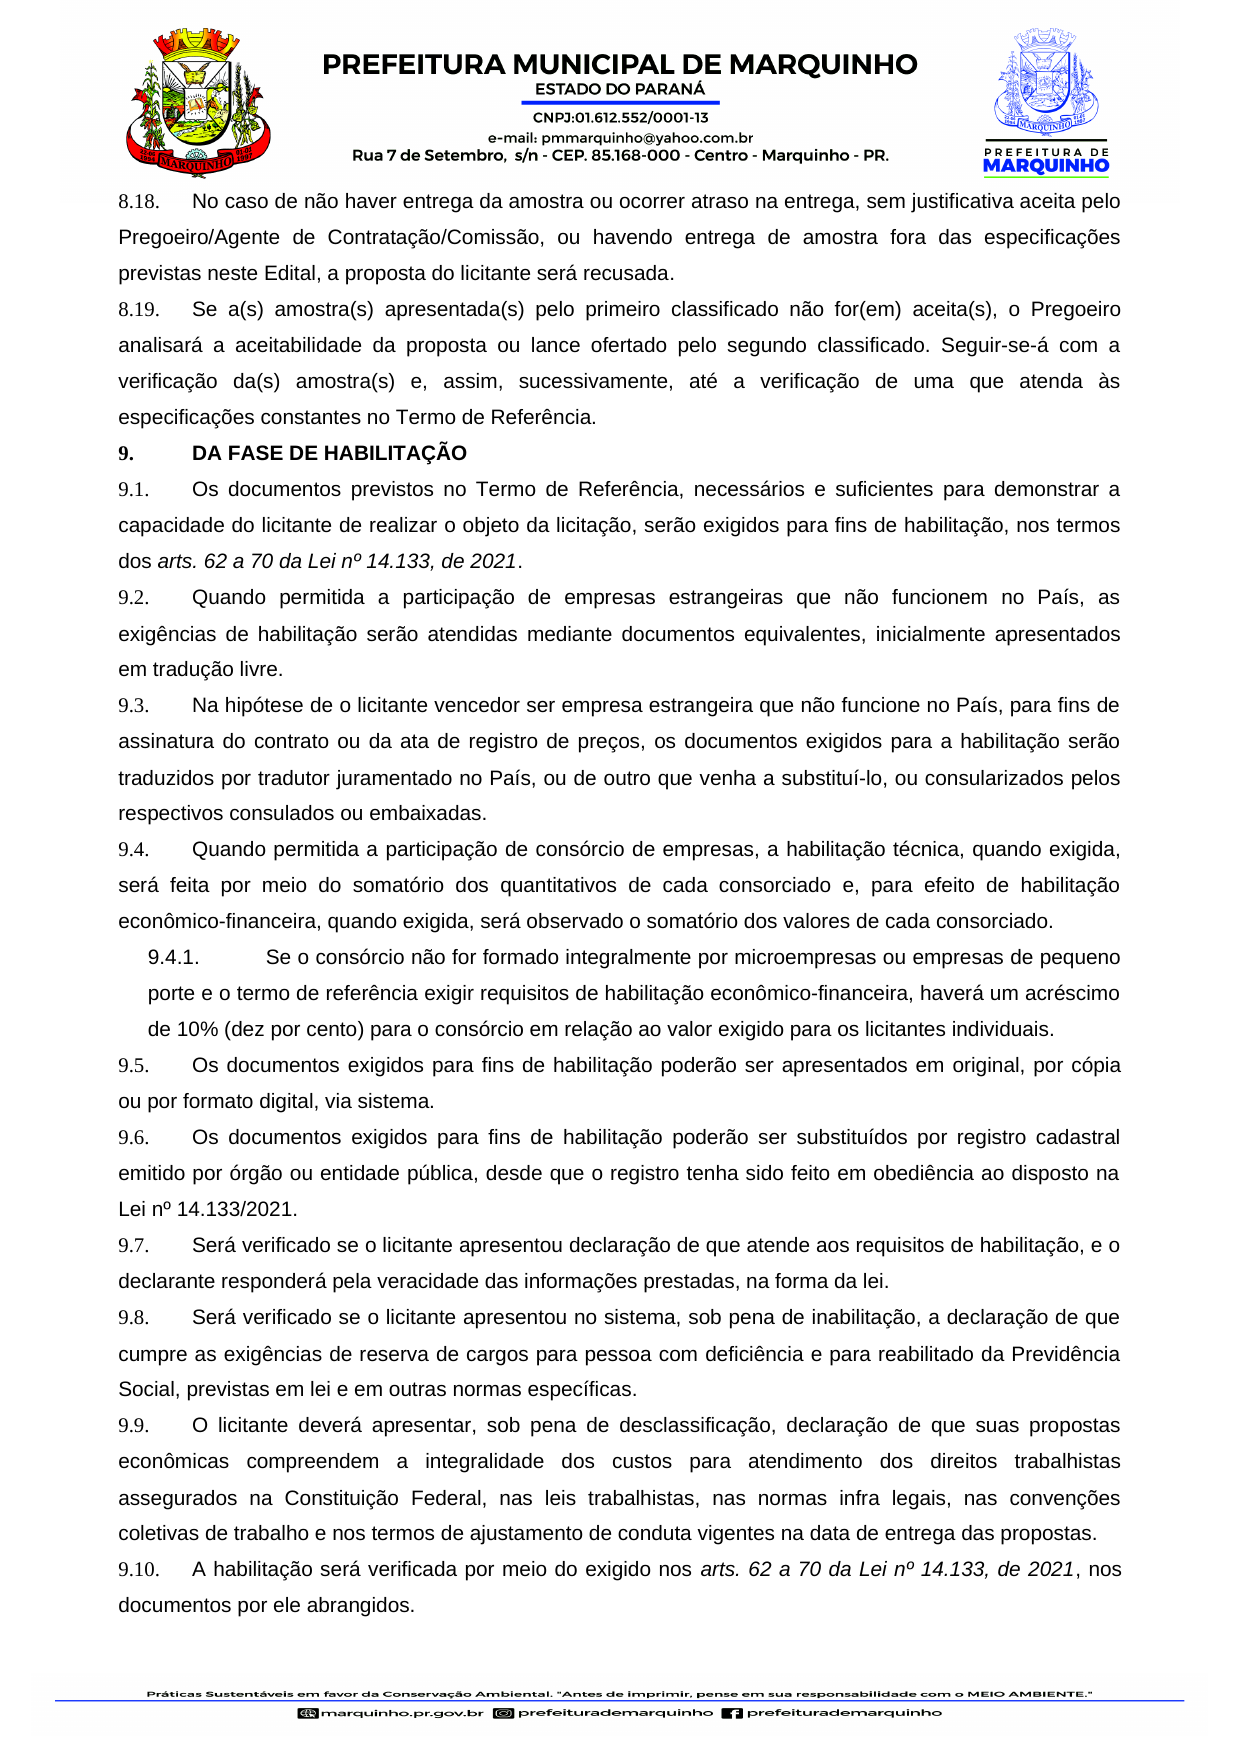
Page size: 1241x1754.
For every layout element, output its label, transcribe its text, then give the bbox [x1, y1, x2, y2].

text DA FASE DE HABILITAÇÃO [118, 441, 1122, 465]
text Será verificado se o licitante apresentou declaração de que atende aos requisitos de habilitação, e o declarante responderá pela veracidade das informações prestadas, na forma da lei. [118, 1233, 1122, 1293]
text No caso de não haver entrega da amostra ou ocorrer atraso na entrega, sem justificativa aceita pelo Pregoeiro/Agente de Contratação/Comissão, ou havendo entrega de amostra fora das especificações previstas neste Edital, a proposta do licitante será recusada. [118, 189, 1122, 285]
text Na hipótese de o licitante vencedor ser empresa estrangeira que não funcione no País, para ﬁns de assinatura do contrato ou da ata de registro de preços, os documentos exigidos para a habilitação serão traduzidos por tradutor juramentado no País, ou de outro que venha a substituí-lo, ou consularizados pelos respectivos consulados ou embaixadas. [118, 693, 1122, 825]
text Os documentos previstos no Termo de Referência, necessários e suficientes para demonstrar a capacidade do licitante de realizar o objeto da licitação, serão exigidos para fins de habilitação, nos termos dos arts. 62 a 70 da Lei nº 14.133, de 2021. [118, 477, 1122, 573]
text Se a(s) amostra(s) apresentada(s) pelo primeiro classificado não for(em) aceita(s), o Pregoeiro analisará a aceitabilidade da proposta ou lance ofertado pelo segundo classificado. Seguir-se-á com a verificação da(s) amostra(s) e, assim, sucessivamente, até a verificação de uma que atenda às especificações constantes no Termo de Referência. [118, 297, 1122, 429]
picture [31, 1673, 1208, 1736]
picture [60, 0, 1181, 203]
text Se o consórcio não for formado integralmente por microempresas ou empresas de pequeno porte e o termo de referência exigir requisitos de habilitação econômico-financeira, haverá um acréscimo de 10% (dez por cento) para o consórcio em relação ao valor exigido para os licitantes individuais. [148, 945, 1122, 1041]
text Será verificado se o licitante apresentou no sistema, sob pena de inabilitação, a declaração de que cumpre as exigências de reserva de cargos para pessoa com deficiência e para reabilitado da Previdência Social, previstas em lei e em outras normas específicas. [118, 1305, 1122, 1401]
text Os documentos exigidos para fins de habilitação poderão ser substituídos por registro cadastral emitido por órgão ou entidade pública, desde que o registro tenha sido feito em obediência ao disposto na Lei nº 14.133/2021. [118, 1125, 1122, 1221]
text A habilitação será verificada por meio do exigido nos arts. 62 a 70 da Lei nº 14.133, de 2021, nos documentos por ele abrangidos. [118, 1557, 1122, 1617]
text O licitante deverá apresentar, sob pena de desclassificação, declaração de que suas propostas econômicas compreendem a integralidade dos custos para atendimento dos direitos trabalhistas assegurados na Constituição Federal, nas leis trabalhistas, nas normas infra legais, nas convenções coletivas de trabalho e nos termos de ajustamento de conduta vigentes na data de entrega das propostas. [118, 1413, 1122, 1545]
text Quando permitida a participação de consórcio de empresas, a habilitação técnica, quando exigida, será feita por meio do somatório dos quantitativos de cada consorciado e, para efeito de habilitação econômico-financeira, quando exigida, será observado o somatório dos valores de cada consorciado. [118, 837, 1122, 933]
text Quando permitida a participação de empresas estrangeiras que não funcionem no País, as exigências de habilitação serão atendidas mediante documentos equivalentes, inicialmente apresentados em tradução livre. [118, 585, 1122, 681]
text Os documentos exigidos para fins de habilitação poderão ser apresentados em original, por cópia ou por formato digital, via sistema. [118, 1053, 1122, 1113]
